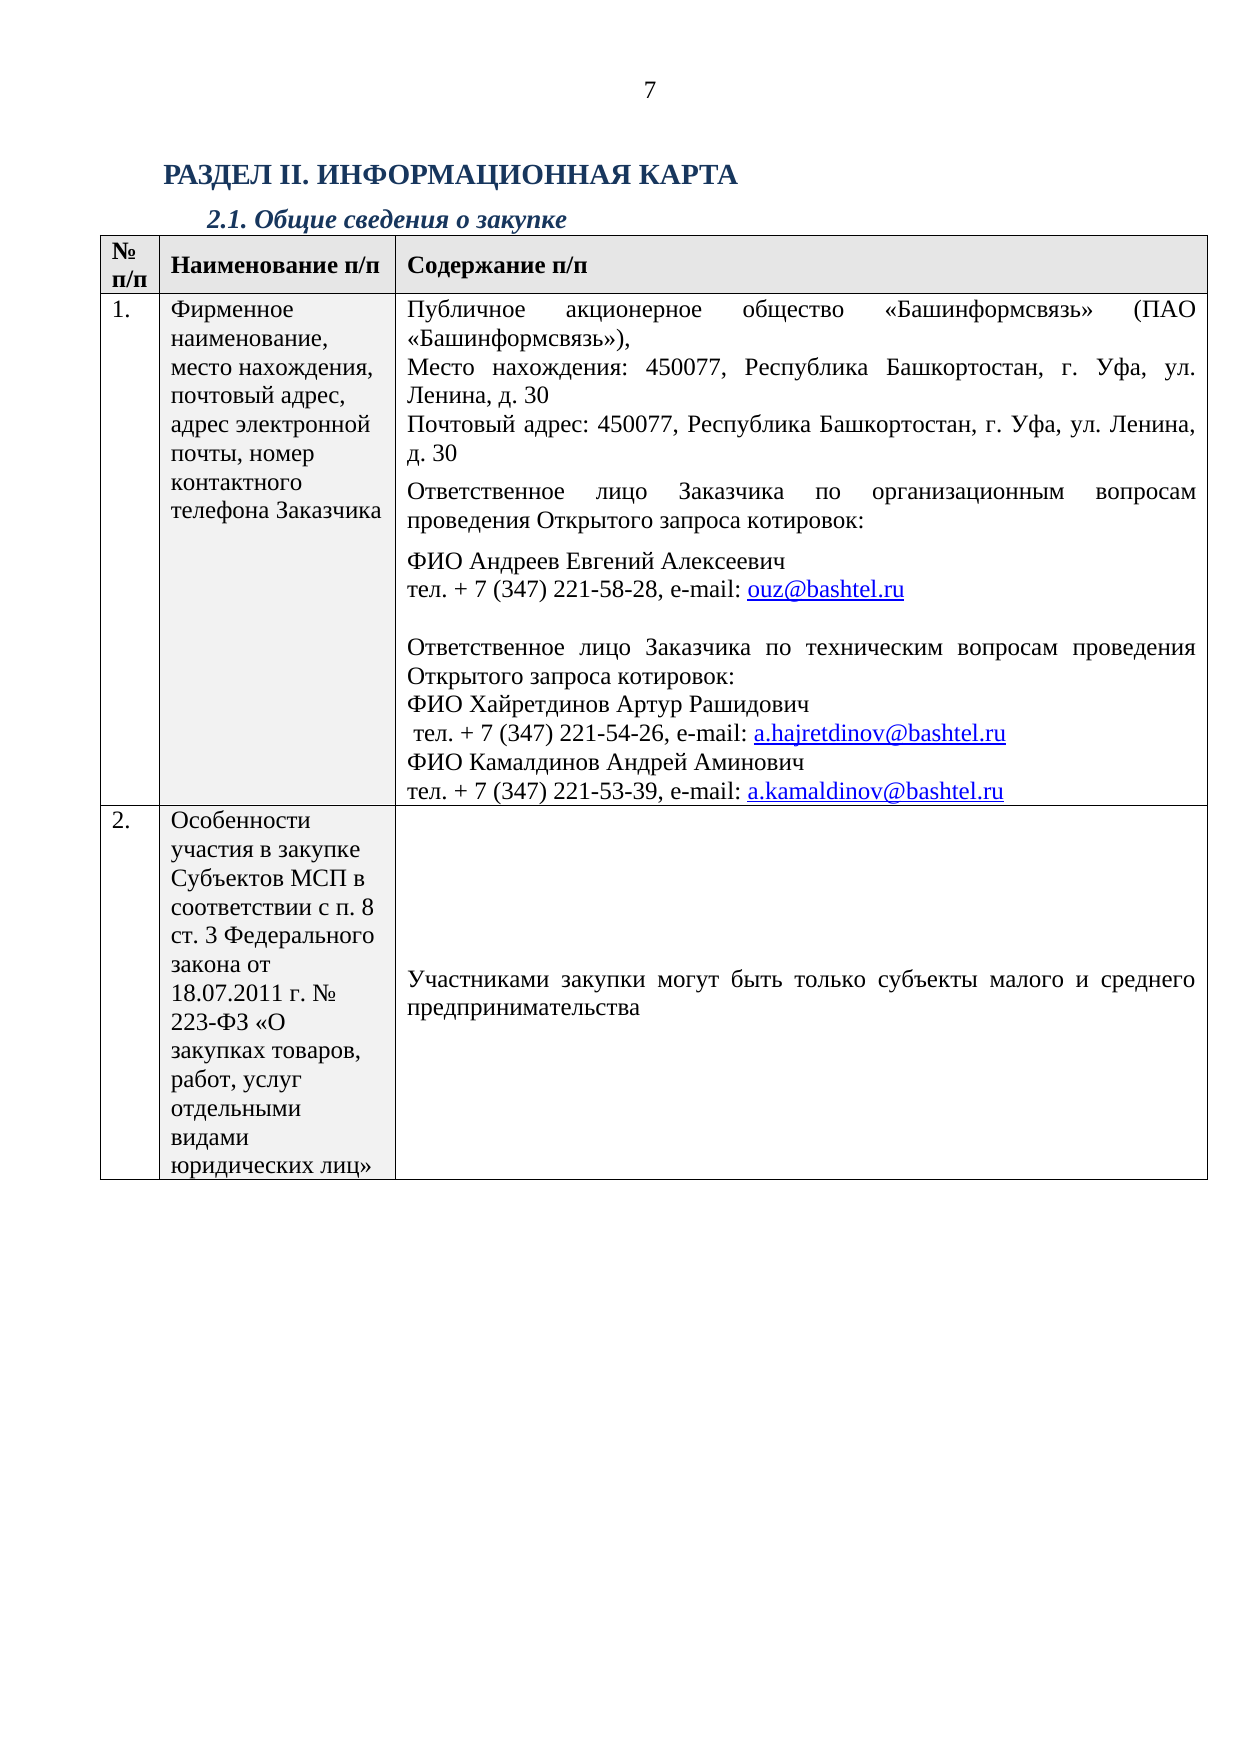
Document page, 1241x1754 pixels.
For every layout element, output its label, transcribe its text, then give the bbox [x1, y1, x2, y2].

subtitle 2.1. Общие сведения о закупке [207, 203, 1181, 235]
table_header № п/п [101, 236, 159, 293]
table_cell Публичное акционерное общество «Башинформсвязь» (ПАО «Башинформсвязь»), Место нахождения: 450077, Республика Башкортостан, г. Уфа, ул. Ленина, д. 30 Почтовый адрес: 450077, Республика Башкортостан, г. Уфа, ул. Ленина, д. 30 Ответственное лицо Заказчика по организационным вопросам проведения Открытого запроса котировок: ФИО Андреев Евгений Алексеевич тел. + 7 (347) 221-58-28, e-mail: ouz@bashtel.ru Ответственное лицо Заказчика по техническим вопросам проведения Открытого запроса котировок: ФИО Хайретдинов Артур Рашидович тел. + 7 (347) 221-54-26, e-mail: a.hajretdinov@bashtel.ru ФИО Камалдинов Андрей Аминович тел. + 7 (347) 221-53-39, e-mail: a.kamaldinov@bashtel.ru [396, 294, 1207, 804]
table_header Содержание п/п [396, 236, 1207, 293]
table_cell Особенности участия в закупке Субъектов МСП в соответствии с п. 8 ст. 3 Федерального закона от 18.07.2011 г. № 223-ФЗ «О закупках товаров, работ, услуг отдельными видами юридических лиц» [160, 806, 395, 1179]
table_header Наименование п/п [160, 236, 395, 293]
table_cell [101, 294, 159, 804]
table_cell Участниками закупки могут быть только субъекты малого и среднего предпринимательства [396, 806, 1207, 1179]
table_cell Фирменное наименование, место нахождения, почтовый адрес, адрес электронной почты, номер контактного телефона Заказчика [160, 294, 395, 804]
subtitle РАЗДЕЛ II. ИНФОРМАЦИОННАЯ КАРТА [163, 157, 1181, 191]
table_cell [101, 806, 159, 1179]
